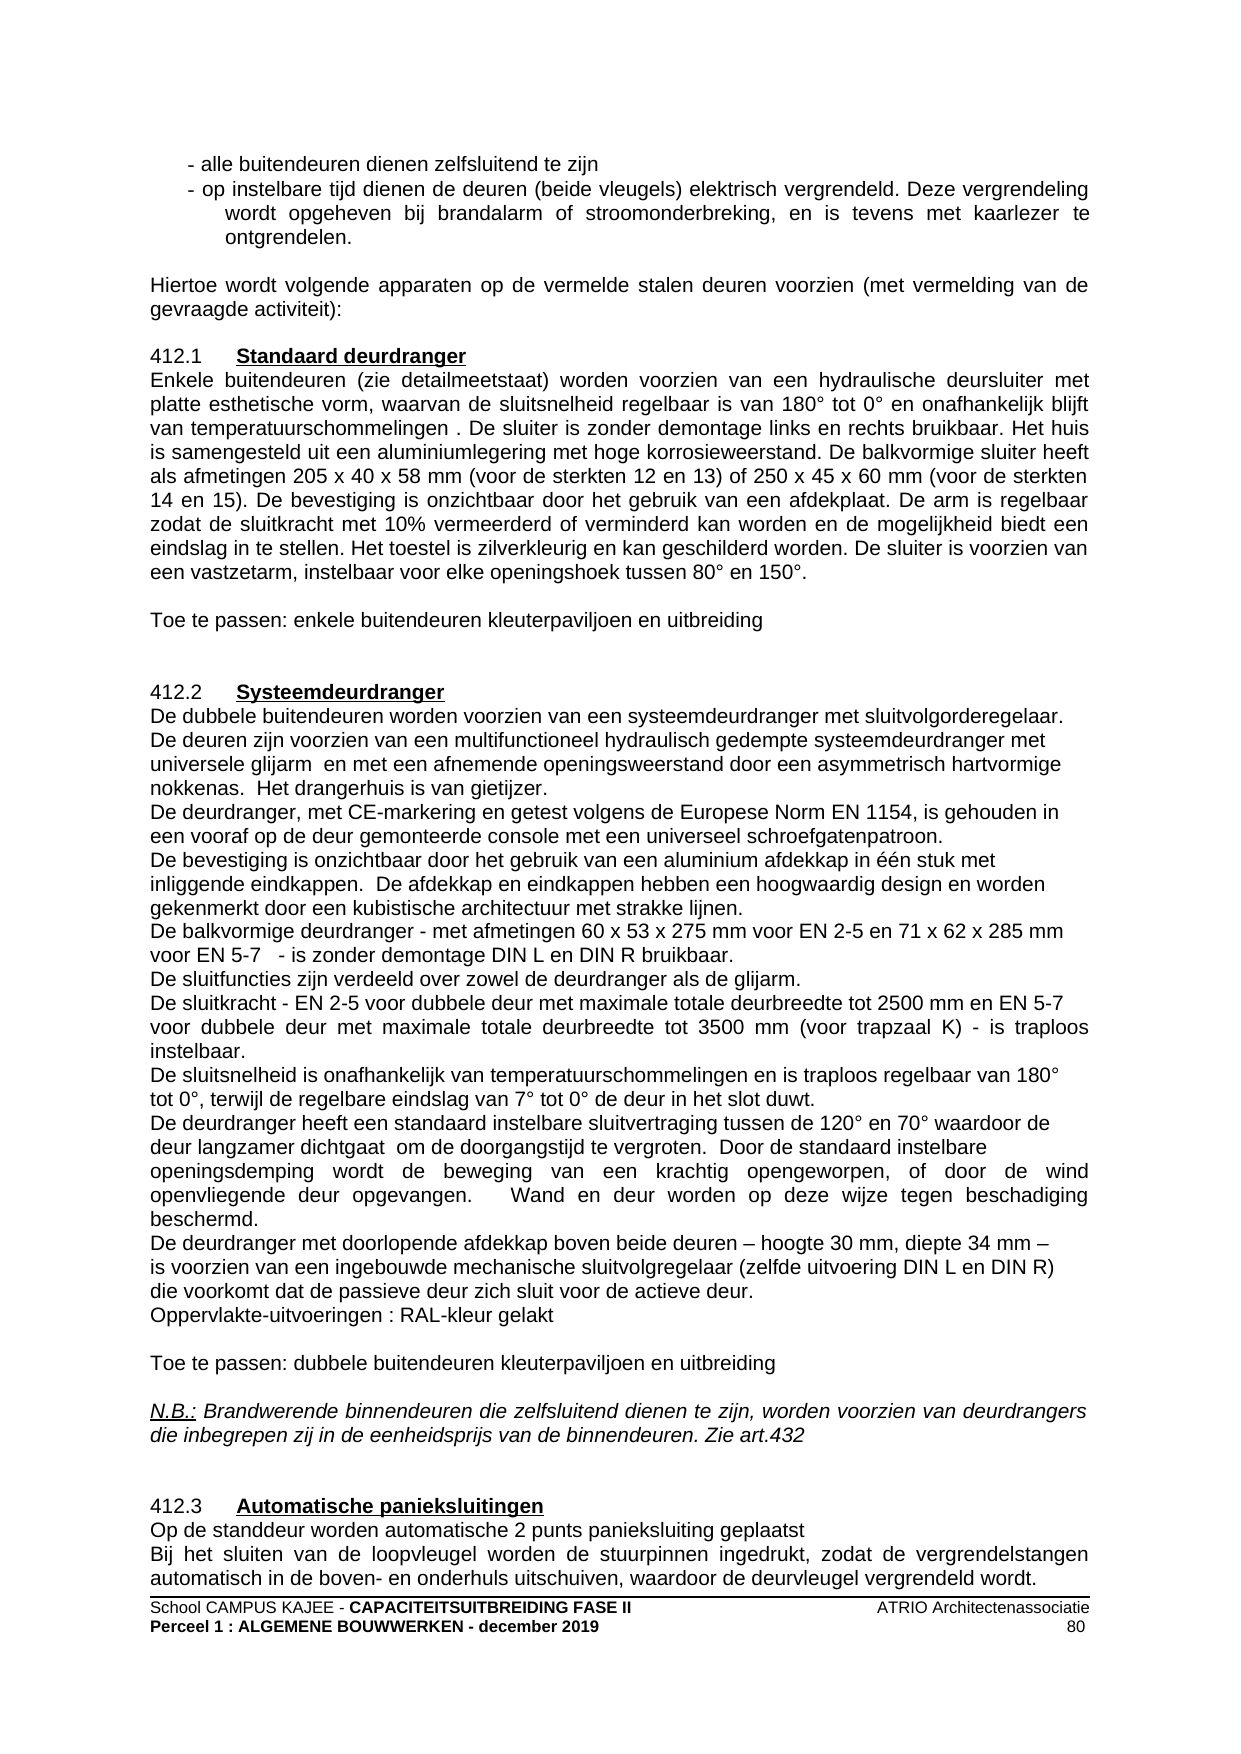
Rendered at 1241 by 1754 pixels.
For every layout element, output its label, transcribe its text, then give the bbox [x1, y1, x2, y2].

text Toe te passen: dubbele buitendeuren kleuterpaviljoen en uitbreiding [150, 1351, 1090, 1374]
text De bevestiging is onzichtbaar door het gebruik van een aluminium afdekkap in één stuk met [150, 847, 1090, 871]
list alle buitendeuren dienen zelfsluitend te zijn [187, 152, 1090, 176]
text De sluitsnelheid is onafhankelijk van temperatuurschommelingen en is traploos regelbaar van 180° [150, 1063, 1090, 1087]
text N.B.: Brandwerende binnendeuren die zelfsluitend dienen te zijn, worden voorzien van deurdrangers die inbegrepen zij in de eenheidsprijs van de binnendeuren. Zie art.432 [150, 1398, 1090, 1446]
text De deurdranger, met CE-markering en getest volgens de Europese Norm EN 1154, is gehouden in [150, 799, 1090, 823]
text Toe te passen: enkele buitendeuren kleuterpaviljoen en uitbreiding [150, 608, 1090, 632]
text die voorkomt dat de passieve deur zich sluit voor de actieve deur. [150, 1279, 1090, 1303]
text De dubbele buitendeuren worden voorzien van een systeemdeurdranger met sluitvolgorderegelaar. [150, 704, 1090, 728]
text De sluitkracht - EN 2-5 voor dubbele deur met maximale totale deurbreedte tot 2500 mm en EN 5-7 [150, 991, 1090, 1015]
text Enkele buitendeuren (zie detailmeetstaat) worden voorzien van een hydraulische deursluiter met platte esthetische vorm, waarvan de sluitsnelheid regelbaar is van 180° tot 0° en onafhankelijk blijft van temperatuurschommelingen . De sluiter is zonder demontage links en rechts bruikbaar. Het huis is samengesteld uit een aluminiumlegering met hoge korrosieweerstand. De balkvormige sluiter heeft als afmetingen 205 x 40 x 58 mm (voor de sterkten 12 en 13) of 250 x 45 x 60 mm (voor de sterkten 14 en 15). De bevestiging is onzichtbaar door het gebruik van een afdekplaat. De arm is regelbaar zodat de sluitkracht met 10% vermeerderd of verminderd kan worden en de mogelijkheid biedt een eindslag in te stellen. Het toestel is zilverkleurig en kan geschilderd worden. De sluiter is voorzien van een vastzetarm, instelbaar voor elke openingshoek tussen 80° en 150°. [150, 368, 1090, 584]
text is voorzien van een ingebouwde mechanische sluitvolgregelaar (zelfde uitvoering DIN L en DIN R) [150, 1255, 1090, 1279]
text Op de standdeur worden automatische 2 punts panieksluiting geplaatst [150, 1518, 1090, 1542]
text universele glijarm en met een afnemende openingsweerstand door een asymmetrisch hartvormige [150, 752, 1090, 776]
text Bij het sluiten van de loopvleugel worden de stuurpinnen ingedrukt, zodat de vergrendelstangen automatisch in de boven- en onderhuls uitschuiven, waardoor de deurvleugel vergrendeld wordt. [150, 1542, 1090, 1590]
text tot 0°, terwijl de regelbare eindslag van 7° tot 0° de deur in het slot duwt. [150, 1087, 1090, 1111]
subtitle 412.1 Standaard deurdranger [150, 344, 1090, 368]
text De sluitfuncties zijn verdeeld over zowel de deurdranger als de glijarm. [150, 967, 1090, 991]
text nokkenas. Het drangerhuis is van gietijzer. [150, 776, 1090, 799]
text gekenmerkt door een kubistische architectuur met strakke lijnen. [150, 895, 1090, 919]
text De deurdranger met doorlopende afdekkap boven beide deuren – hoogte 30 mm, diepte 34 mm – [150, 1231, 1090, 1255]
list op instelbare tijd dienen de deuren (beide vleugels) elektrisch vergrendeld. Deze vergrendeling wordt opgeheven bij brandalarm of stroomonderbreking, en is tevens met kaarlezer te ontgrendelen. [187, 176, 1090, 248]
text De deurdranger heeft een standaard instelbare sluitvertraging tussen de 120° en 70° waardoor de [150, 1111, 1090, 1135]
text Hiertoe wordt volgende apparaten op de vermelde stalen deuren voorzien (met vermelding van de gevraagde activiteit): [150, 272, 1090, 320]
text inliggende eindkappen. De afdekkap en eindkappen hebben een hoogwaardig design en worden [150, 871, 1090, 895]
text De balkvormige deurdranger - met afmetingen 60 x 53 x 275 mm voor EN 2-5 en 71 x 62 x 285 mm [150, 919, 1090, 943]
text een vooraf op de deur gemonteerde console met een universeel schroefgatenpatroon. [150, 823, 1090, 847]
text Oppervlakte-uitvoeringen : RAL-kleur gelakt [150, 1303, 1090, 1327]
text voor EN 5-7 - is zonder demontage DIN L en DIN R bruikbaar. [150, 943, 1090, 967]
subtitle 412.3 Automatische panieksluitingen [150, 1494, 1090, 1518]
text De deuren zijn voorzien van een multifunctioneel hydraulisch gedempte systeemdeurdranger met [150, 728, 1090, 752]
subtitle 412.2 Systeemdeurdranger [150, 680, 1090, 704]
text openingsdemping wordt de beweging van een krachtig opengeworpen, of door de wind openvliegende deur opgevangen. Wand en deur worden op deze wijze tegen beschadiging beschermd. [150, 1159, 1090, 1231]
text deur langzamer dichtgaat om de doorgangstijd te vergroten. Door de standaard instelbare [150, 1135, 1090, 1159]
text voor dubbele deur met maximale totale deurbreedte tot 3500 mm (voor trapzaal K) - is traploos instelbaar. [150, 1015, 1090, 1063]
